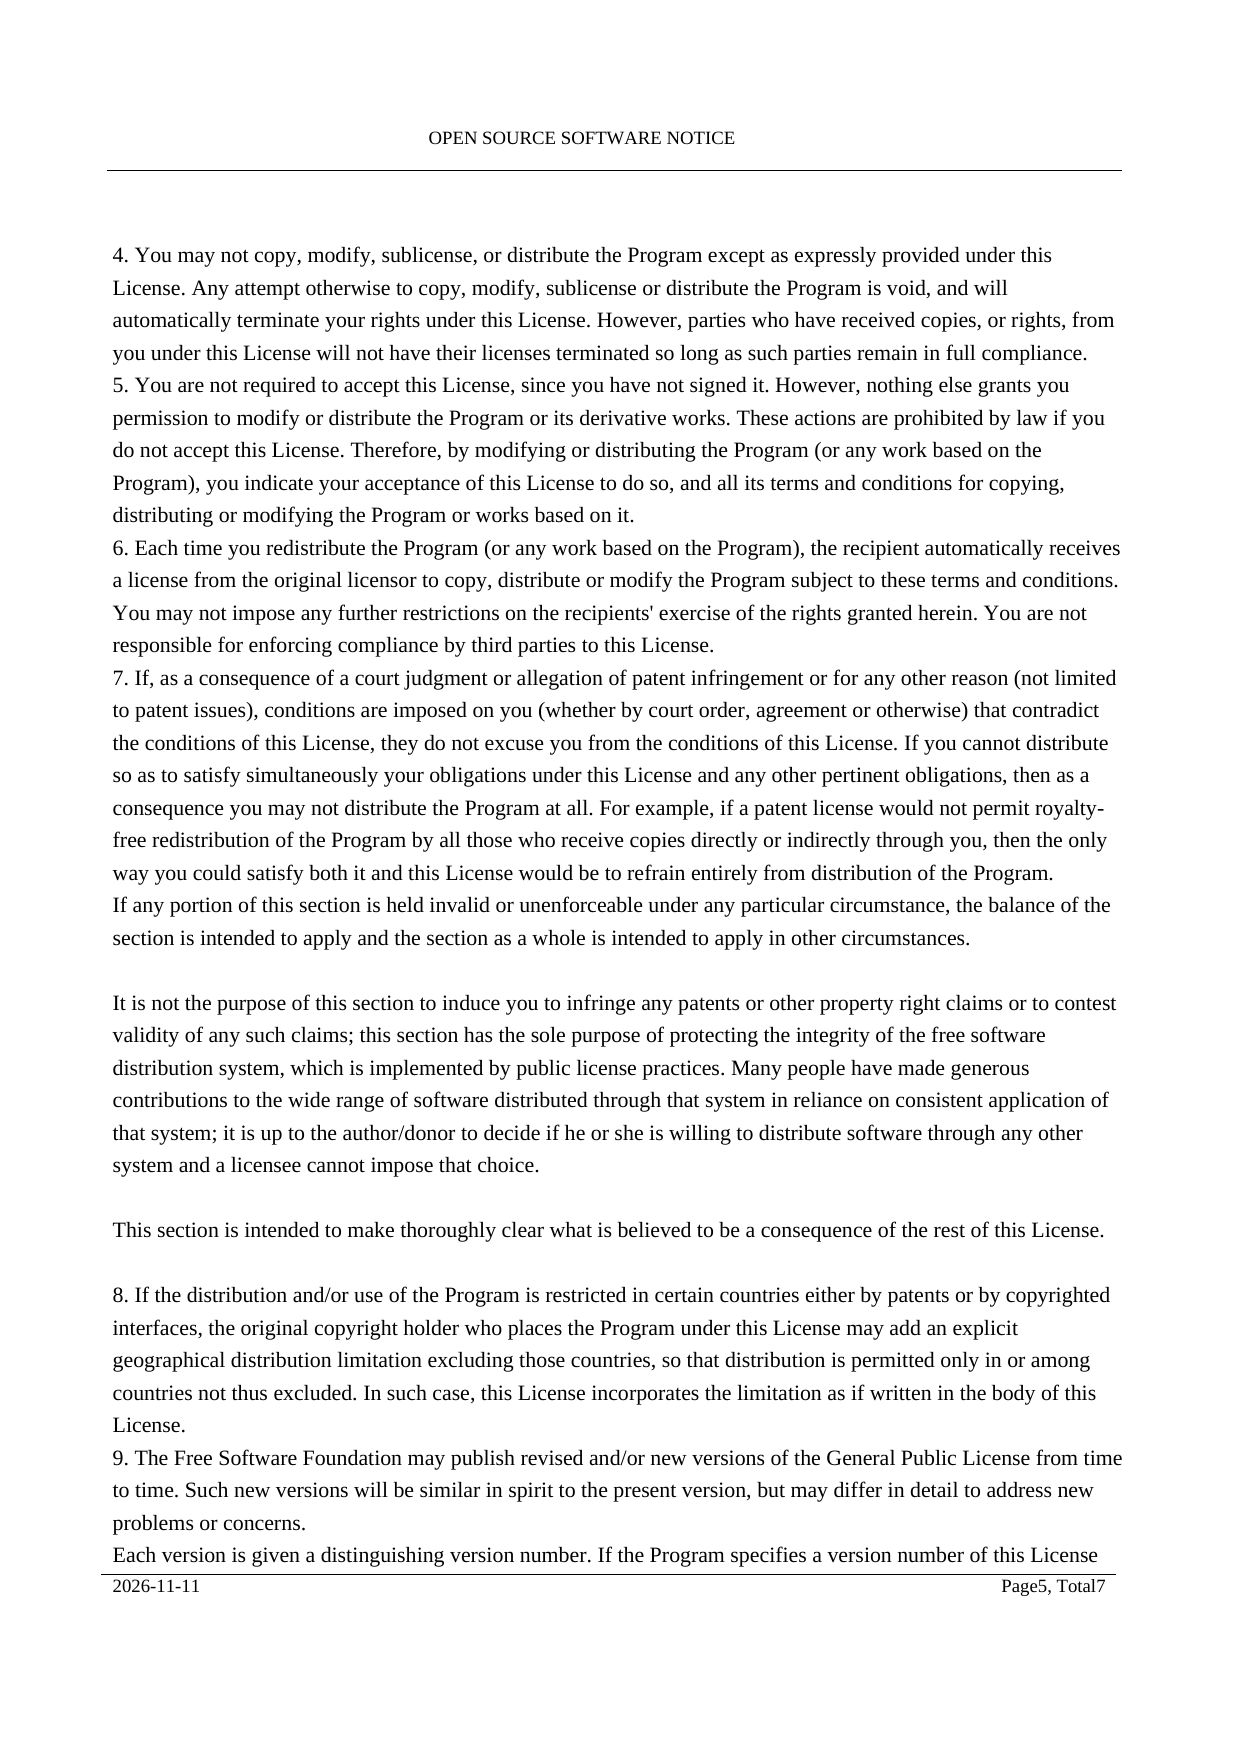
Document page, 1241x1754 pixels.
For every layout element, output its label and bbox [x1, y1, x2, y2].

text [112, 206, 1128, 1571]
